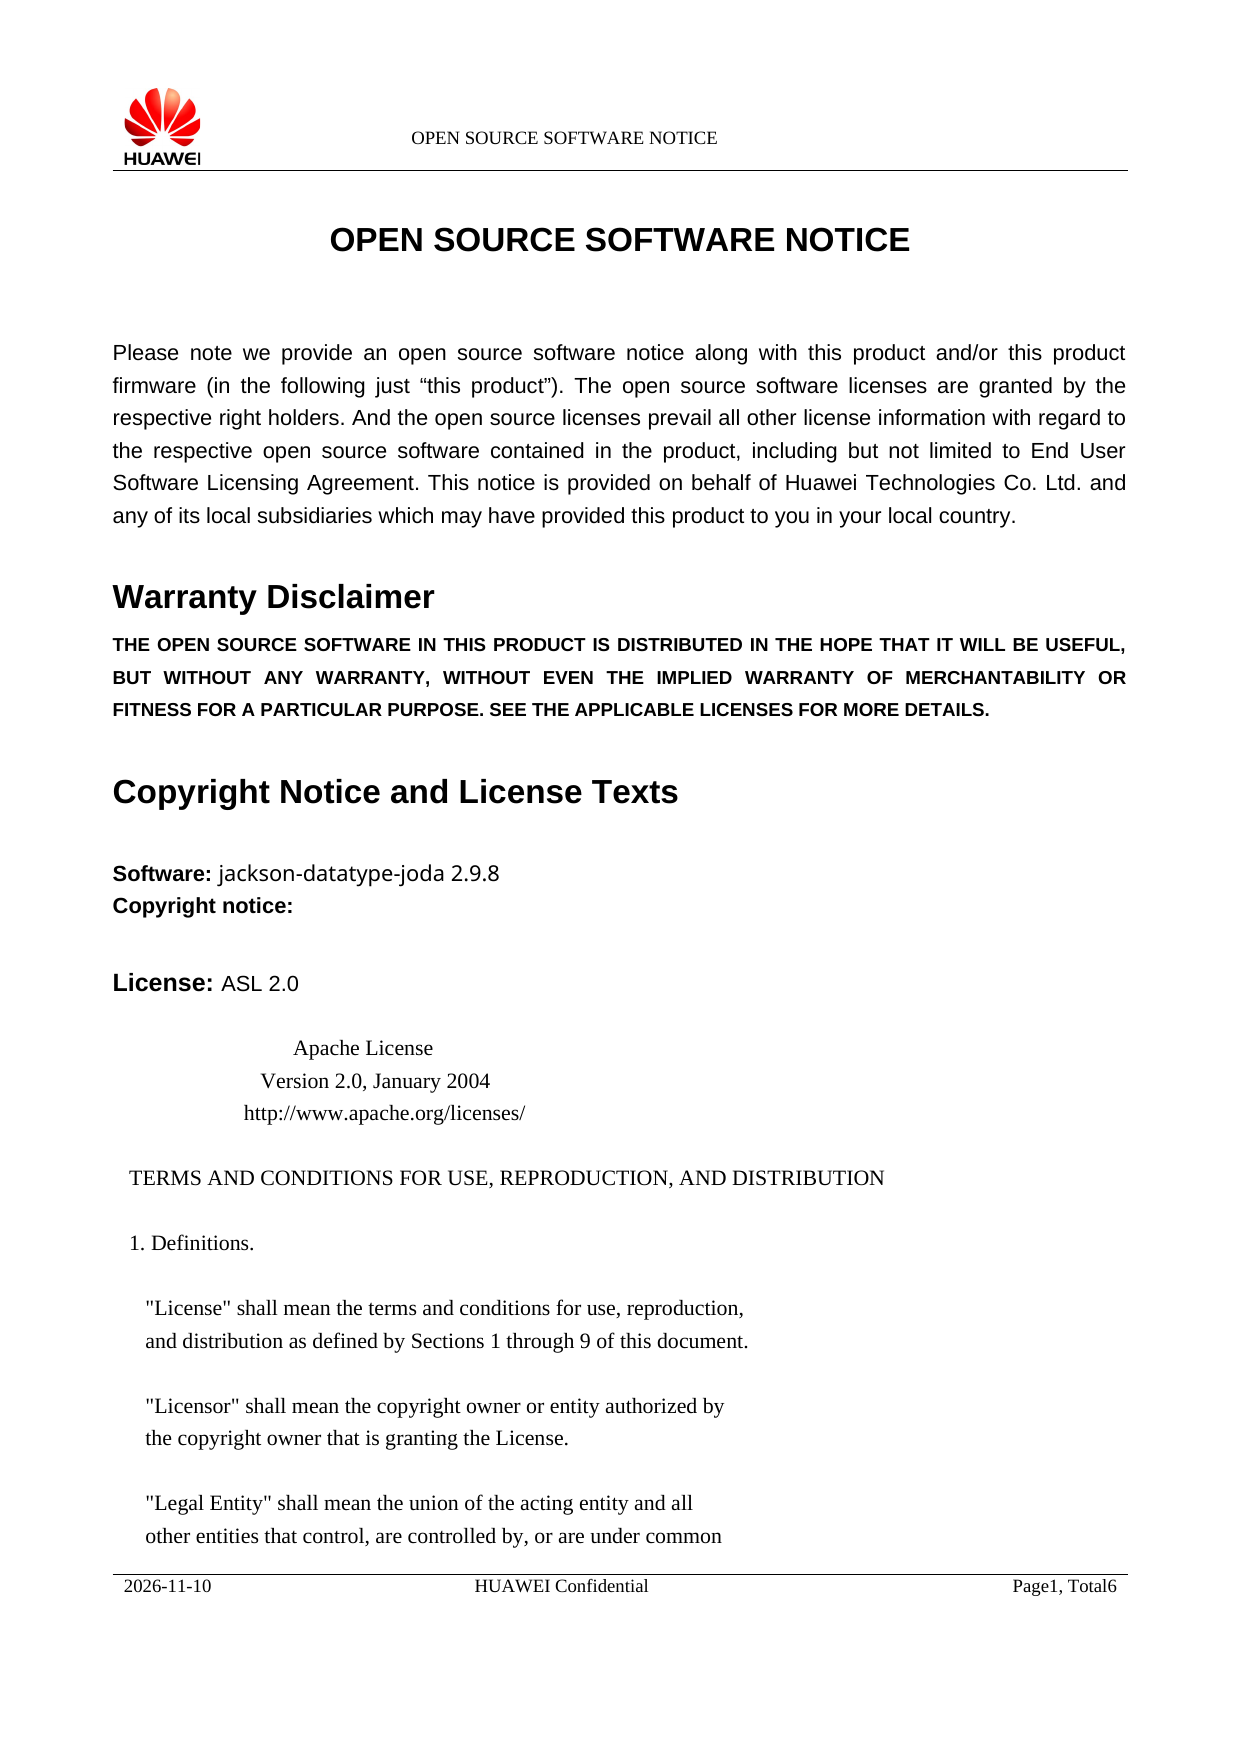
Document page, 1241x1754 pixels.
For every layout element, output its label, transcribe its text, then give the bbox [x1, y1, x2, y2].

picture [124, 88, 201, 165]
text OPEN SOURCE SOFTWARE NOTICE [112, 206, 1128, 271]
text Copyright Notice and License Texts [112, 759, 1128, 824]
text The open source software in this product is distributed in the hope that it will be useful, but WITHOUT ANY WARRANTY, without even the implied warranty of MERCHANTABILITY or FITNESS FOR A PARTICULAR PURPOSE. See the applicable licenses for more details. [112, 629, 1128, 726]
text Please note we provide an open source software notice along with this product and/or this product firmware (in the following just “this product”). The open source software licenses are granted by the respective right holders. And the open source licenses prevail all other license information with regard to the respective open source software contained in the product, including but not limited to End User Software Licensing Agreement. This notice is provided on behalf of Huawei Technologies Co. Ltd. and any of its local subsidiaries which may have provided this product to you in your local country. [112, 336, 1128, 531]
text License: ASL 2.0 [112, 966, 1128, 999]
title Software: jackson-datatype-joda 2.9.8 [112, 856, 1128, 889]
text Warranty Disclaimer [112, 564, 1128, 629]
text Copyright notice: [112, 889, 1128, 921]
